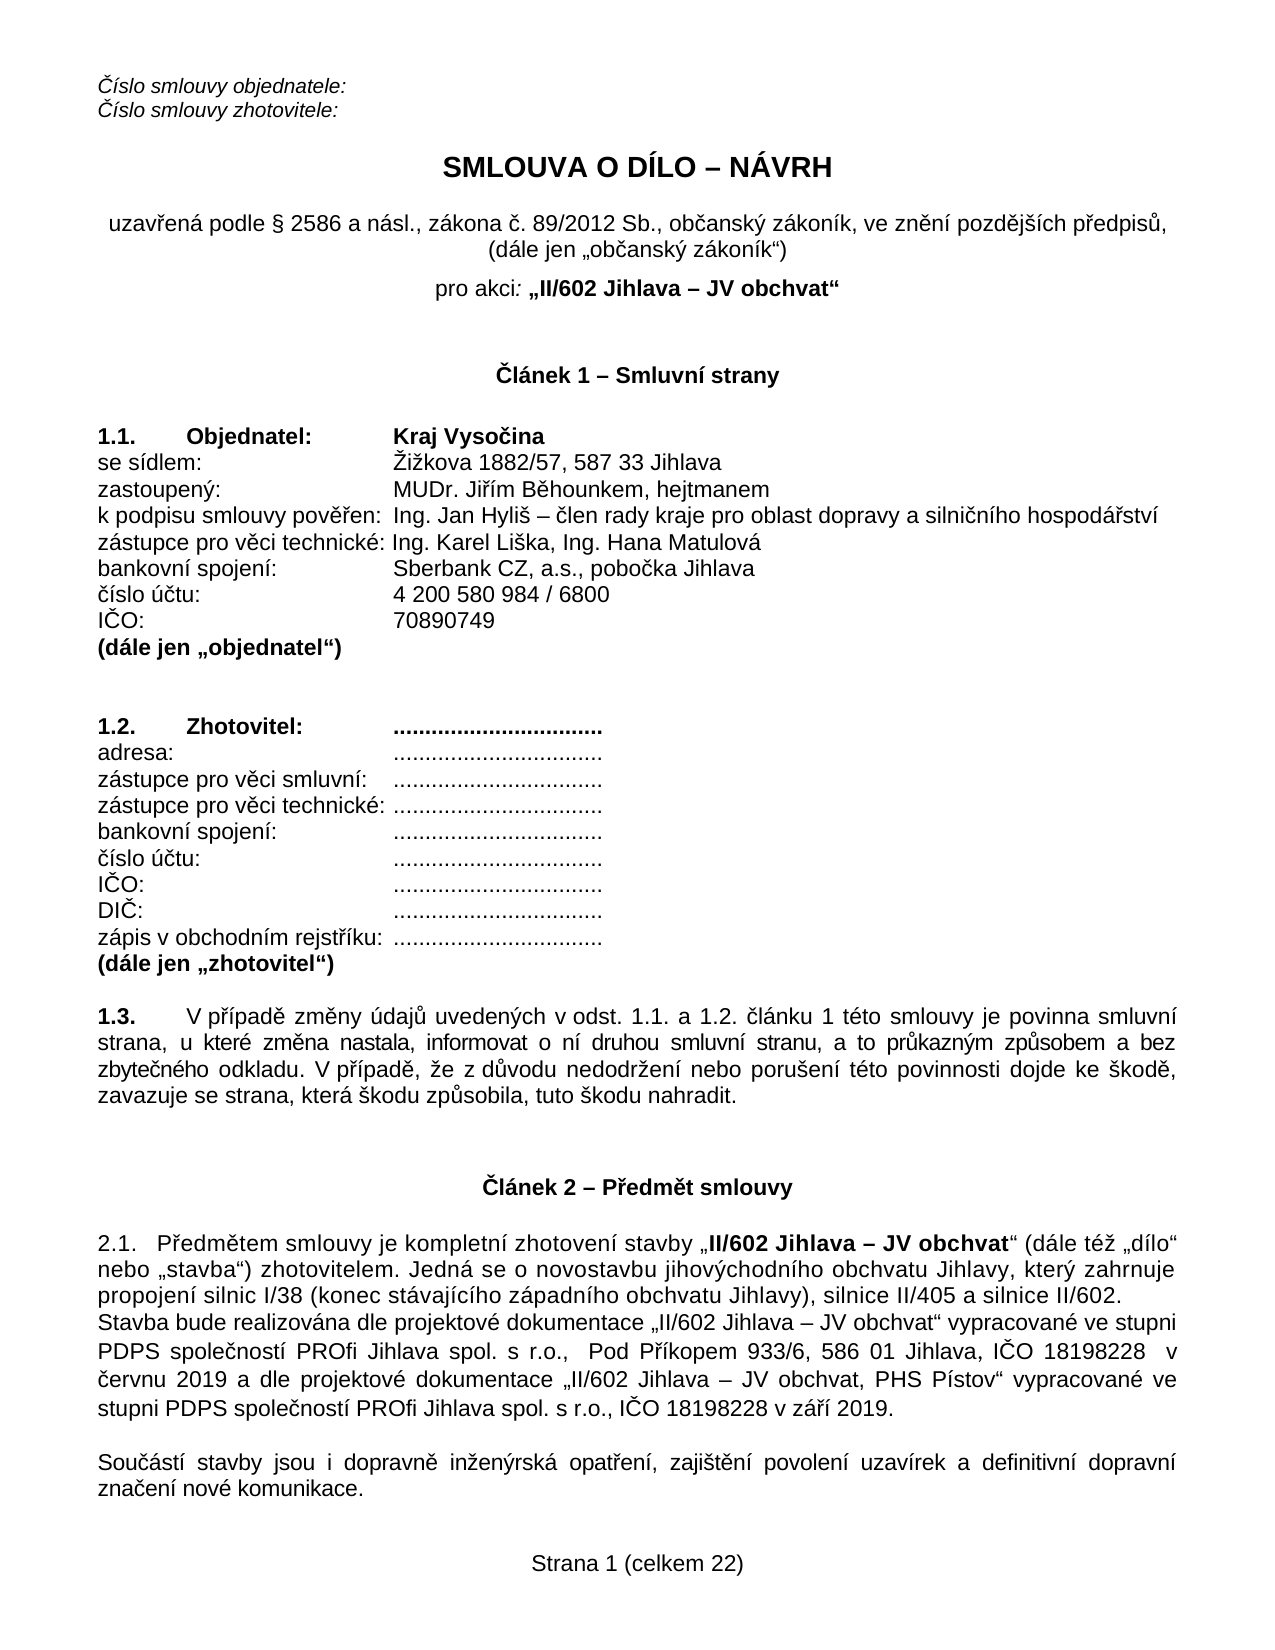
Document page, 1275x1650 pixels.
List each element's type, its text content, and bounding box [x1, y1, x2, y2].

text zástupce pro věci technické: ................................. [97, 792, 1177, 818]
text číslo účtu: 4 200 580 984 / 6800 [97, 581, 1177, 607]
text Součástí stavby jsou i dopravně inženýrská opatření, zajištění povolení uzavírek a definitivní dopravní značení nové komunikace. [97, 1449, 1177, 1501]
text Stavba bude realizována dle projektové dokumentace „II/602 Jihlava – JV obchvat“ vypracované ve stupni PDPS společností PROfi Jihlava spol. s r.o., Pod Příkopem 933/6, 586 01 Jihlava, IČO 18198228 v červnu 2019 a dle projektové dokumentace „II/602 Jihlava – JV obchvat, PHS Pístov“ vypracované ve stupni PDPS společností PROfi Jihlava spol. s r.o., IČO 18198228 v září 2019. [97, 1309, 1177, 1422]
text Článek 2 – Předmět smlouvy [97, 1173, 1177, 1200]
text Článek 1 – Smluvní strany [97, 362, 1177, 388]
list Předmětem smlouvy je kompletní zhotovení stavby „II/602 Jihlava – JV obchvat“ (dále též „dílo“ nebo „stavba“) zhotovitelem. Jedná se o novostavbu jihovýchodního obchvatu Jihlavy, který zahrnuje propojení silnic I/38 (konec stávajícího západního obchvatu Jihlavy), silnice II/405 a silnice II/602. [97, 1229, 1177, 1309]
text zástupce pro věci smluvní: ................................. [97, 766, 1177, 792]
text se sídlem: Žižkova 1882/57, 587 33 Jihlava [97, 449, 1177, 476]
text zastoupený: MUDr. Jiřím Běhounkem, hejtmanem [97, 476, 1177, 502]
text (dále jen „objednatel“) [97, 634, 1177, 660]
text bankovní spojení: ................................. [97, 818, 1177, 845]
text DIČ: ................................. [97, 897, 1177, 924]
subtitle SMLOUVA O DÍLO – NÁVRH [97, 150, 1177, 183]
list Zhotovitel: ................................. [97, 713, 1177, 739]
text IČO: ................................. [97, 871, 1177, 897]
text pro akci: „II/602 Jihlava – JV obchvat“ [97, 275, 1177, 301]
list Objednatel: Kraj Vysočina [97, 423, 1177, 449]
text IČO: 70890749 [97, 607, 1177, 634]
text číslo účtu: ................................. [97, 845, 1177, 871]
text zástupce pro věci technické: Ing. Karel Liška, Ing. Hana Matulová [97, 528, 1177, 555]
text zápis v obchodním rejstříku: ................................. [97, 924, 1177, 950]
text bankovní spojení: Sberbank CZ, a.s., pobočka Jihlava [97, 555, 1177, 581]
text k podpisu smlouvy pověřen: Ing. Jan Hyliš – člen rady kraje pro oblast dopravy a silničního hospodářství [97, 502, 1177, 528]
text (dále jen „zhotovitel“) [97, 950, 1177, 976]
list V případě změny údajů uvedených v odst. 1.1. a 1.2. článku 1 této smlouvy je povinna smluvní strana, u které změna nastala, informovat o ní druhou smluvní stranu, a to průkazným způsobem a bez zbytečného odkladu. V případě, že z důvodu nedodržení nebo porušení této povinnosti dojde ke škodě, zavazuje se strana, která škodu způsobila, tuto škodu nahradit. [97, 1003, 1177, 1108]
text adresa: ................................. [97, 739, 1177, 766]
text uzavřená podle § 2586 a násl., zákona č. 89/2012 Sb., občanský zákoník, ve znění pozdějších předpisů, (dále jen „občanský zákoník“) [97, 210, 1177, 262]
